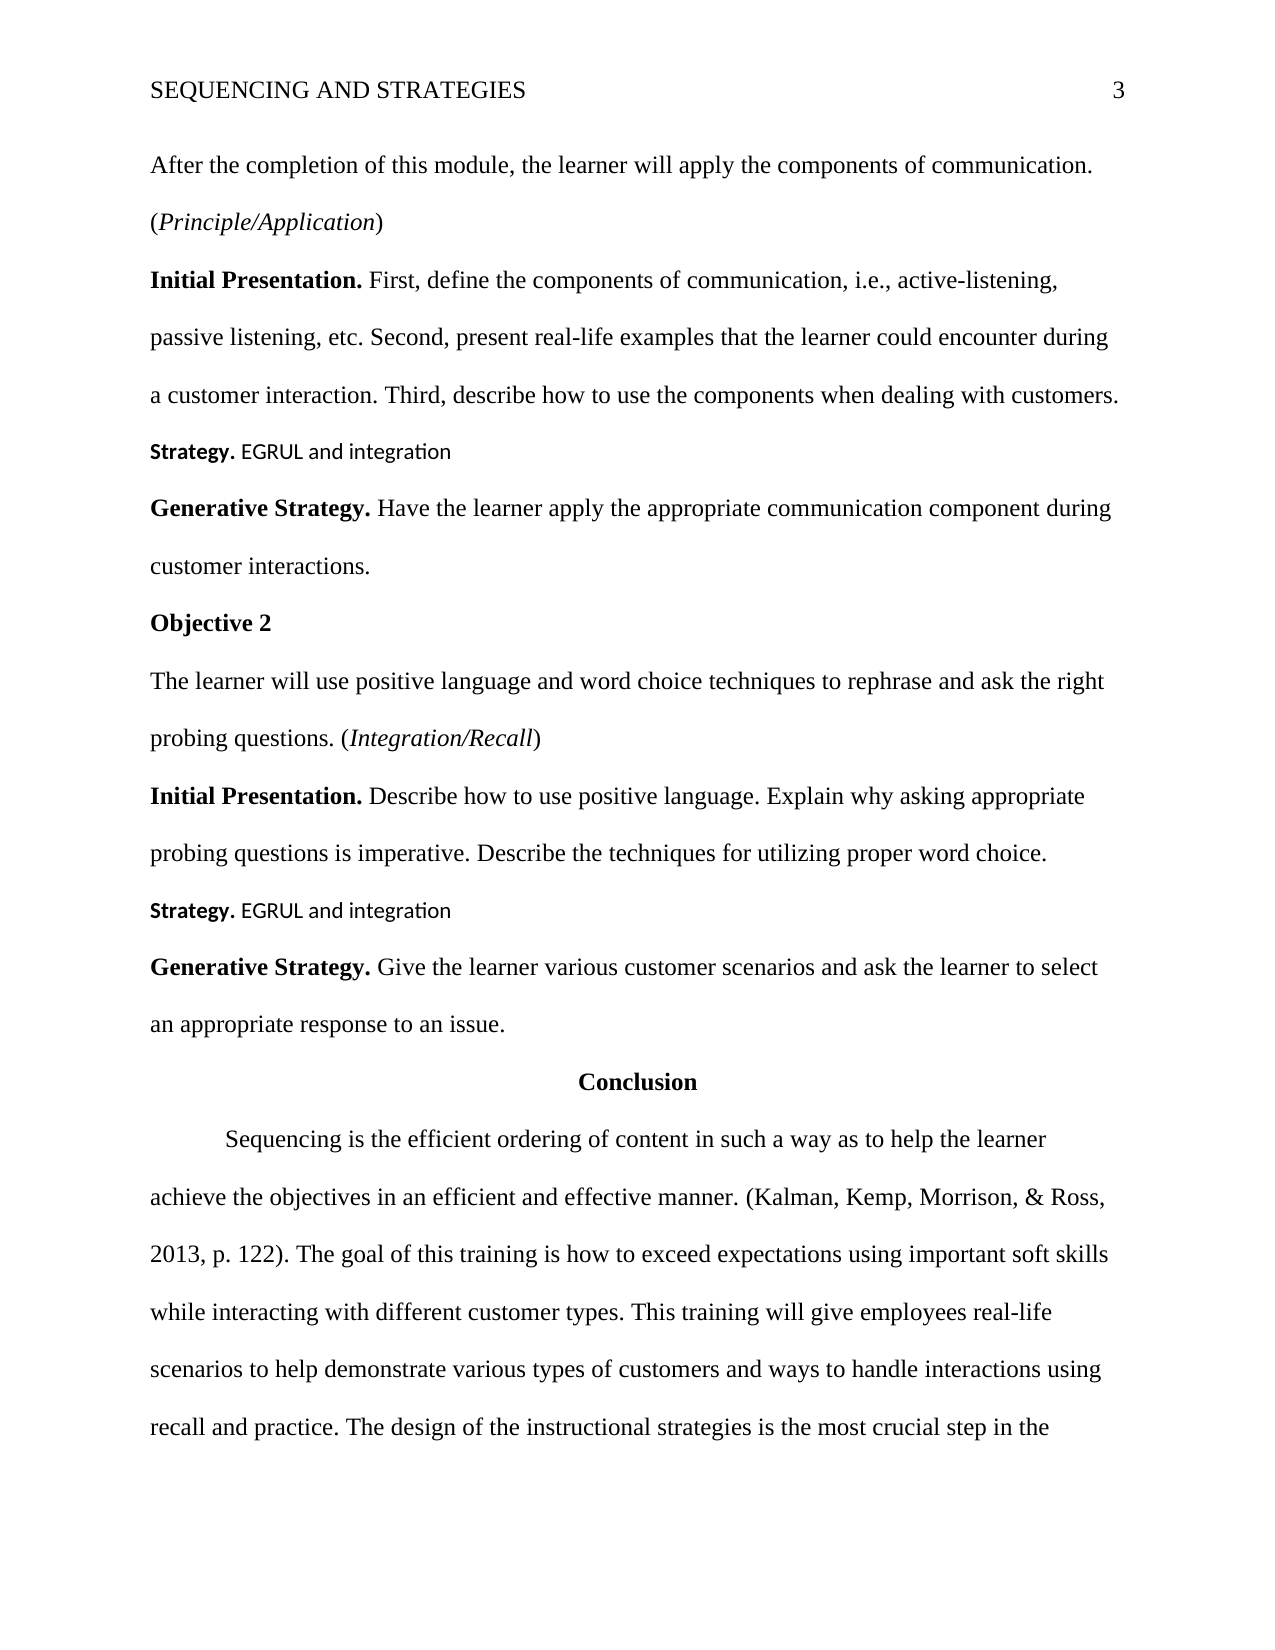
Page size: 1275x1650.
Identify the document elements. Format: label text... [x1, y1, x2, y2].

text Generative Strategy. Have the learner apply the appropriate communication component during customer interactions. [150, 493, 1125, 580]
text Initial Presentation. Describe how to use positive language. Explain why asking appropriate probing questions is imperative. Describe the techniques for utilizing proper word choice. [150, 781, 1125, 867]
text Objective 2 [150, 608, 1125, 637]
text Strategy. EGRUL and integration [150, 896, 1125, 924]
text Strategy. EGRUL and integration [150, 437, 1125, 466]
text The learner will use positive language and word choice techniques to rephrase and ask the right probing questions. (Integration/Recall) [150, 666, 1125, 752]
text After the completion of this module, the learner will apply the components of communication. (Principle/Application) [150, 150, 1125, 236]
text Conclusion [150, 1067, 1125, 1096]
text Generative Strategy. Give the learner various customer scenarios and ask the learner to select an appropriate response to an issue. [150, 952, 1125, 1038]
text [150, 1124, 1125, 1441]
text Initial Presentation. First, define the components of communication, i.e., active-listening, passive listening, etc. Second, present real-life examples that the learner could encounter during a customer interaction. Third, describe how to use the components when dealing with customers. [150, 265, 1125, 409]
